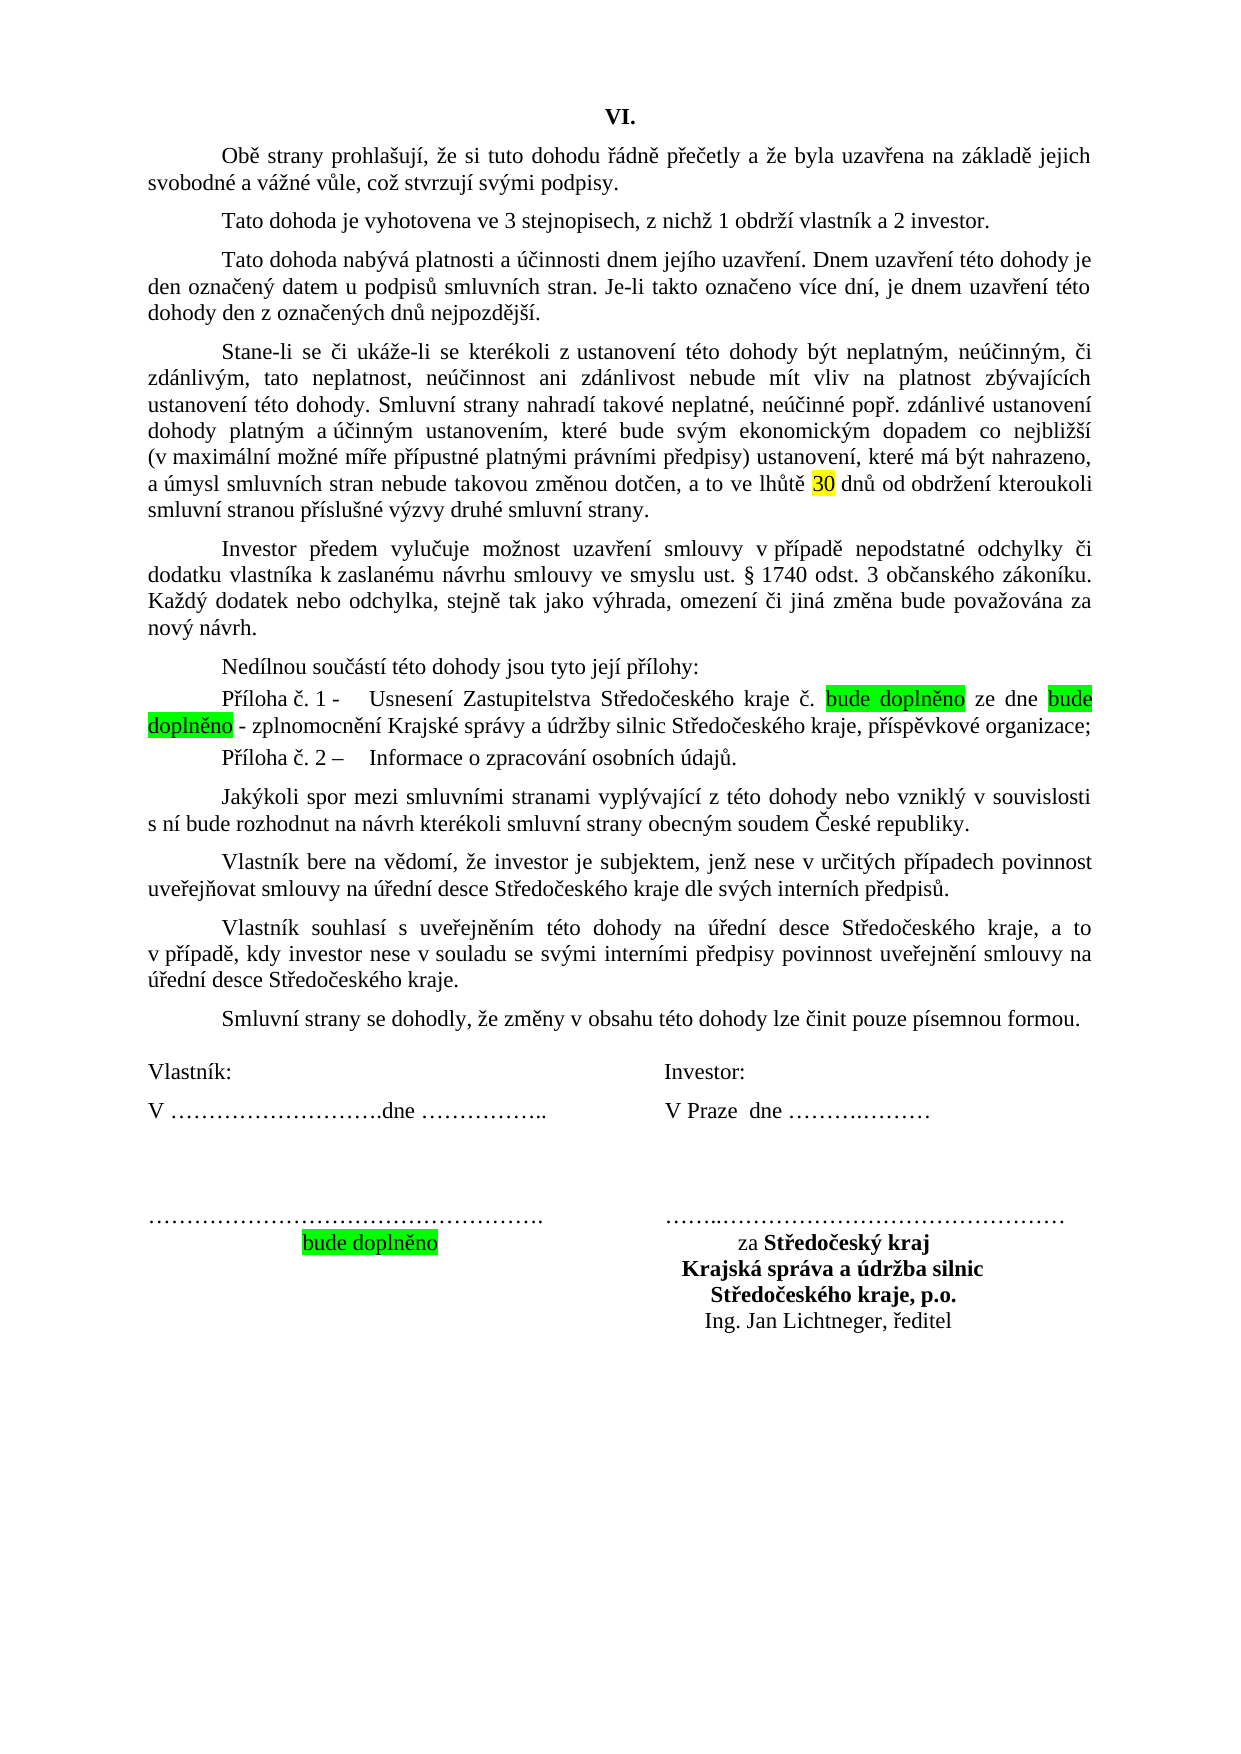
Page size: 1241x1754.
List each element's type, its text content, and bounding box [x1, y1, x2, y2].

text Obě strany prohlašují, že si tuto dohodu řádně přečetly a že byla uzavřena na základě jejich svobodné a vážné vůle, což stvrzují svými podpisy. [148, 142, 1093, 195]
text Investor předem vylučuje možnost uzavření smlouvy v případě nepodstatné odchylky či dodatku vlastníka k zaslanému návrhu smlouvy ve smyslu ust. § 1740 odst. 3 občanského zákoníku. Každý dodatek nebo odchylka, stejně tak jako výhrada, omezení či jiná změna bude považována za nový návrh. [148, 535, 1093, 640]
text Ing. Jan Lichtneger, ředitel [148, 1308, 1093, 1334]
text Středočeského kraje, p.o. [148, 1281, 1093, 1308]
text bude doplněno za Středočeský kraj [148, 1228, 1093, 1255]
text Tato dohoda je vyhotovena ve 3 stejnopisech, z nichž 1 obdrží vlastník a 2 investor. [148, 207, 1093, 234]
text Jakýkoli spor mezi smluvními stranami vyplývající z této dohody nebo vzniklý v souvislosti s ní bude rozhodnut na návrh kterékoli smluvní strany obecným soudem České republiky. [148, 783, 1093, 836]
text Nedílnou součástí této dohody jsou tyto její přílohy: [148, 653, 1093, 679]
text Tato dohoda nabývá platnosti a účinnosti dnem jejího uzavření. Dnem uzavření této dohody je den označený datem u podpisů smluvních stran. Je-li takto označeno více dní, je dnem uzavření této dohody den z označených dnů nejpozdější. [148, 246, 1093, 325]
text Příloha č. 1 - Usnesení Zastupitelstva Středočeského kraje č. bude doplněno ze dne bude doplněno - zplnomocnění Krajské správy a údržby silnic Středočeského kraje, příspěvkové organizace; [148, 685, 1093, 738]
text Vlastník: Investor: [148, 1058, 1093, 1084]
text Příloha č. 2 – Informace o zpracování osobních údajů. [148, 744, 1093, 771]
text VI. [148, 103, 1093, 130]
text Smluvní strany se dohodly, že změny v obsahu této dohody lze činit pouze písemnou formou. [148, 1005, 1093, 1032]
text Krajská správa a údržba silnic [148, 1255, 1093, 1281]
text Vlastník souhlasí s uveřejněním této dohody na úřední desce Středočeského kraje, a to v případě, kdy investor nese v souladu se svými interními předpisy povinnost uveřejnění smlouvy na úřední desce Středočeského kraje. [148, 914, 1093, 993]
text Vlastník bere na vědomí, že investor je subjektem, jenž nese v určitých případech povinnost uveřejňovat smlouvy na úřední desce Středočeského kraje dle svých interních předpisů. [148, 848, 1093, 901]
text ……………………………………………. ……..……………………………………… [148, 1202, 1093, 1228]
text V ……………………….dne …………….. V Praze dne ……….……… [148, 1097, 1093, 1123]
text Stane-li se či ukáže-li se kterékoli z ustanovení této dohody být neplatným, neúčinným, či zdánlivým, tato neplatnost, neúčinnost ani zdánlivost nebude mít vliv na platnost zbývajících ustanovení této dohody. Smluvní strany nahradí takové neplatné, neúčinné popř. zdánlivé ustanovení dohody platným a účinným ustanovením, které bude svým ekonomickým dopadem co nejbližší (v maximální možné míře přípustné platnými právními předpisy) ustanovení, které má být nahrazeno, a úmysl smluvních stran nebude takovou změnou dotčen, a to ve lhůtě 30 dnů od obdržení kteroukoli smluvní stranou příslušné výzvy druhé smluvní strany. [148, 338, 1093, 522]
